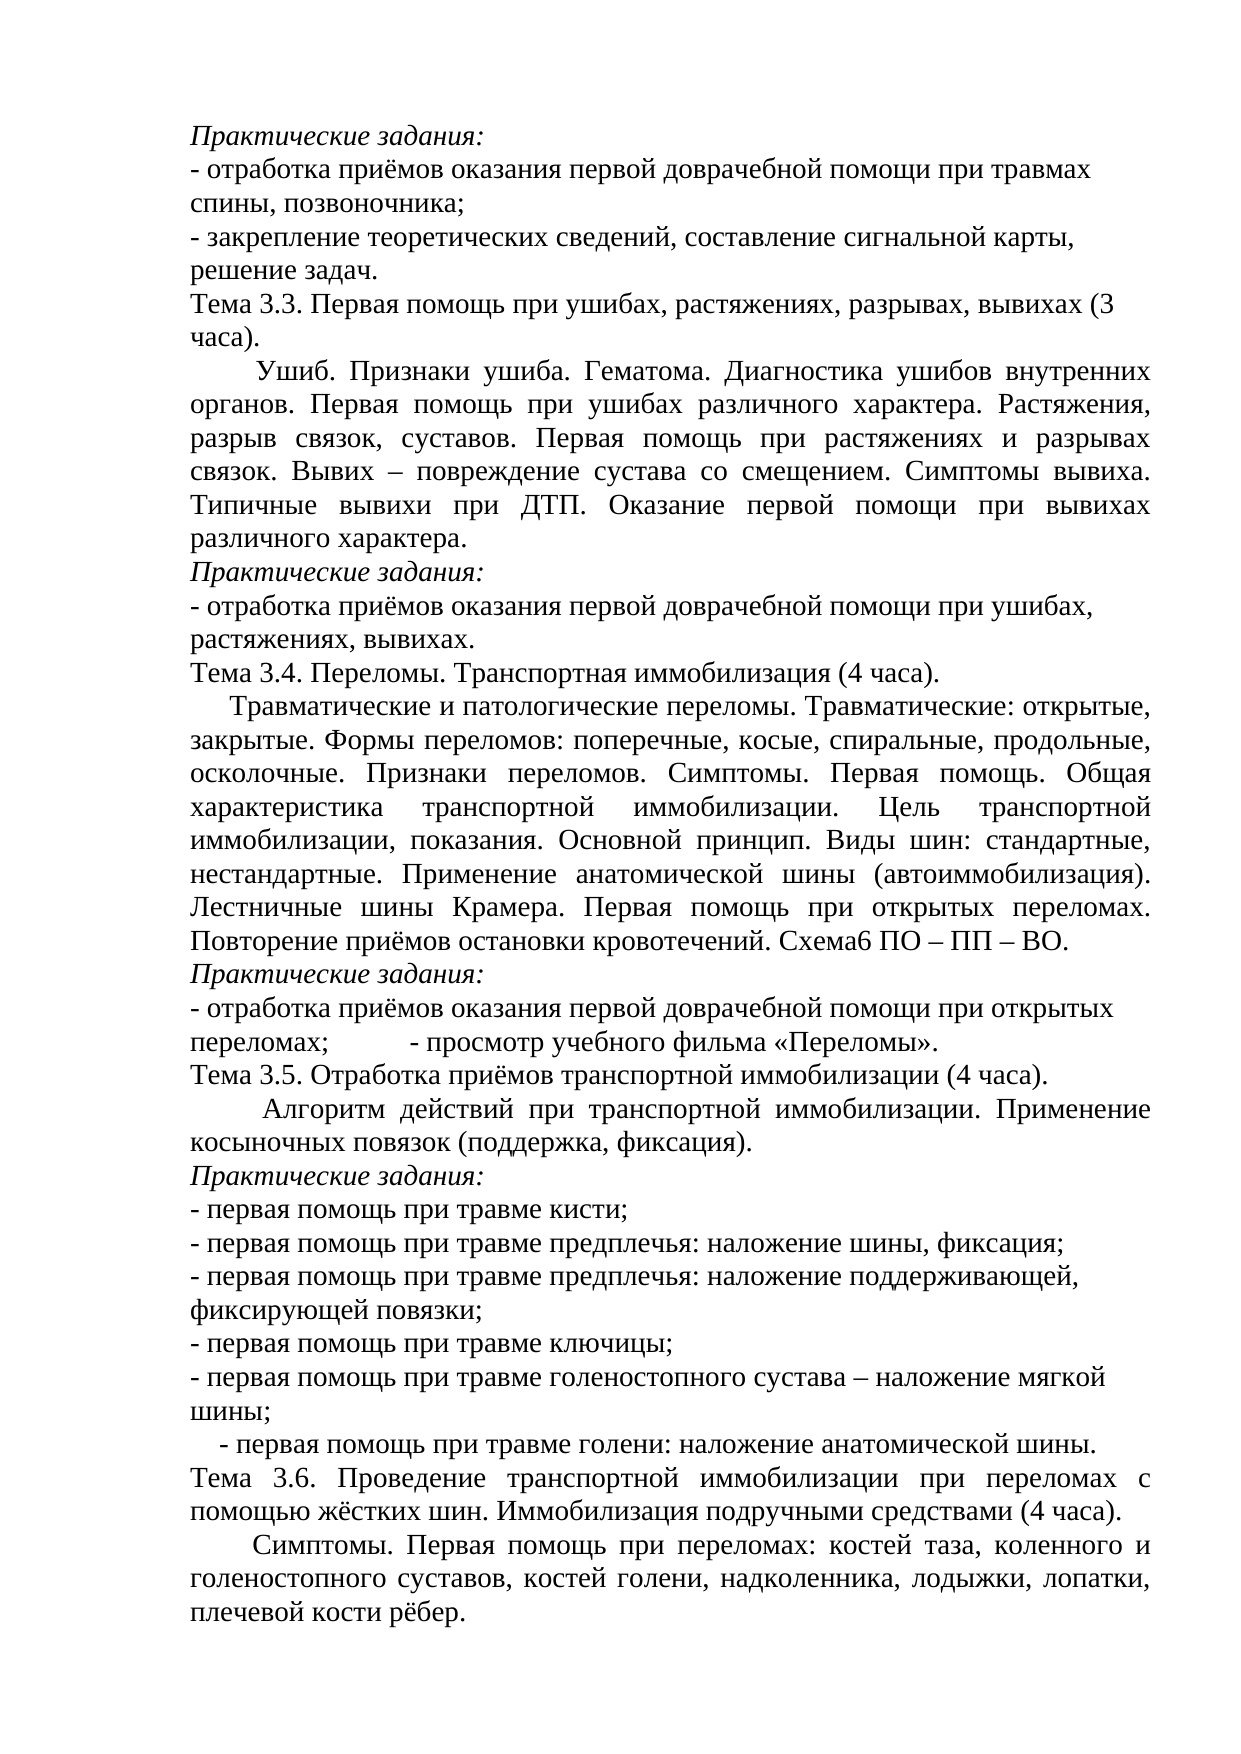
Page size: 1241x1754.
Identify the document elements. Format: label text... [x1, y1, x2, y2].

text Тема 3.6. Проведение транспортной иммобилизации при переломах с помощью жёстких шин. Иммобилизация подручными средствами (4 часа). [190, 1460, 1152, 1527]
text Ушиб. Признаки ушиба. Гематома. Диагностика ушибов внутренних органов. Первая помощь при ушибах различного характера. Растяжения, разрыв связок, суставов. Первая помощь при растяжениях и разрывах связок. Вывих – повреждение сустава со смещением. Симптомы вывиха. Типичные вывихи при ДТП. Оказание первой помощи при вывихах различного характера. [190, 353, 1152, 554]
text Практические задания: - отработка приёмов оказания первой доврачебной помощи при ушибах, растяжениях, вывихах. [190, 554, 1152, 655]
text Симптомы. Первая помощь при переломах: костей таза, коленного и голеностопного суставов, костей голени, надколенника, лодыжки, лопатки, плечевой кости рёбер. [190, 1527, 1152, 1627]
text Практические задания: - первая помощь при травме кисти; - первая помощь при травме предплечья: наложение шины, фиксация; - первая помощь при травме предплечья: наложение поддерживающей, фиксирующей повязки; - первая помощь при травме ключицы; - первая помощь при травме голеностопного сустава – наложение мягкой шины; [190, 1158, 1152, 1426]
text Практические задания: - отработка приёмов оказания первой доврачебной помощи при открытых переломах; - просмотр учебного фильма «Переломы». [190, 957, 1152, 1057]
text Травматические и патологические переломы. Травматические: открытые, закрытые. Формы переломов: поперечные, косые, спиральные, продольные, осколочные. Признаки переломов. Симптомы. Первая помощь. Общая характеристика транспортной иммобилизации. Цель транспортной иммобилизации, показания. Основной принцип. Виды шин: стандартные, нестандартные. Применение анатомической шины (автоиммобилизация). Лестничные шины Крамера. Первая помощь при открытых переломах. Повторение приёмов остановки кровотечений. Схема6 ПО – ПП – ВО. [190, 688, 1152, 957]
text Тема 3.4. Переломы. Транспортная иммобилизация (4 часа). [190, 655, 1152, 688]
text Практические задания: - отработка приёмов оказания первой доврачебной помощи при травмах спины, позвоночника; - закрепление теоретических сведений, составление сигнальной карты, решение задач. [190, 118, 1152, 286]
text Алгоритм действий при транспортной иммобилизации. Применение косыночных повязок (поддержка, фиксация). [190, 1091, 1152, 1158]
text - первая помощь при травме голени: наложение анатомической шины. [190, 1426, 1152, 1460]
text Тема 3.5. Отработка приёмов транспортной иммобилизации (4 часа). [190, 1057, 1152, 1091]
text Тема 3.3. Первая помощь при ушибах, растяжениях, разрывах, вывихах (3 часа). [190, 286, 1152, 353]
